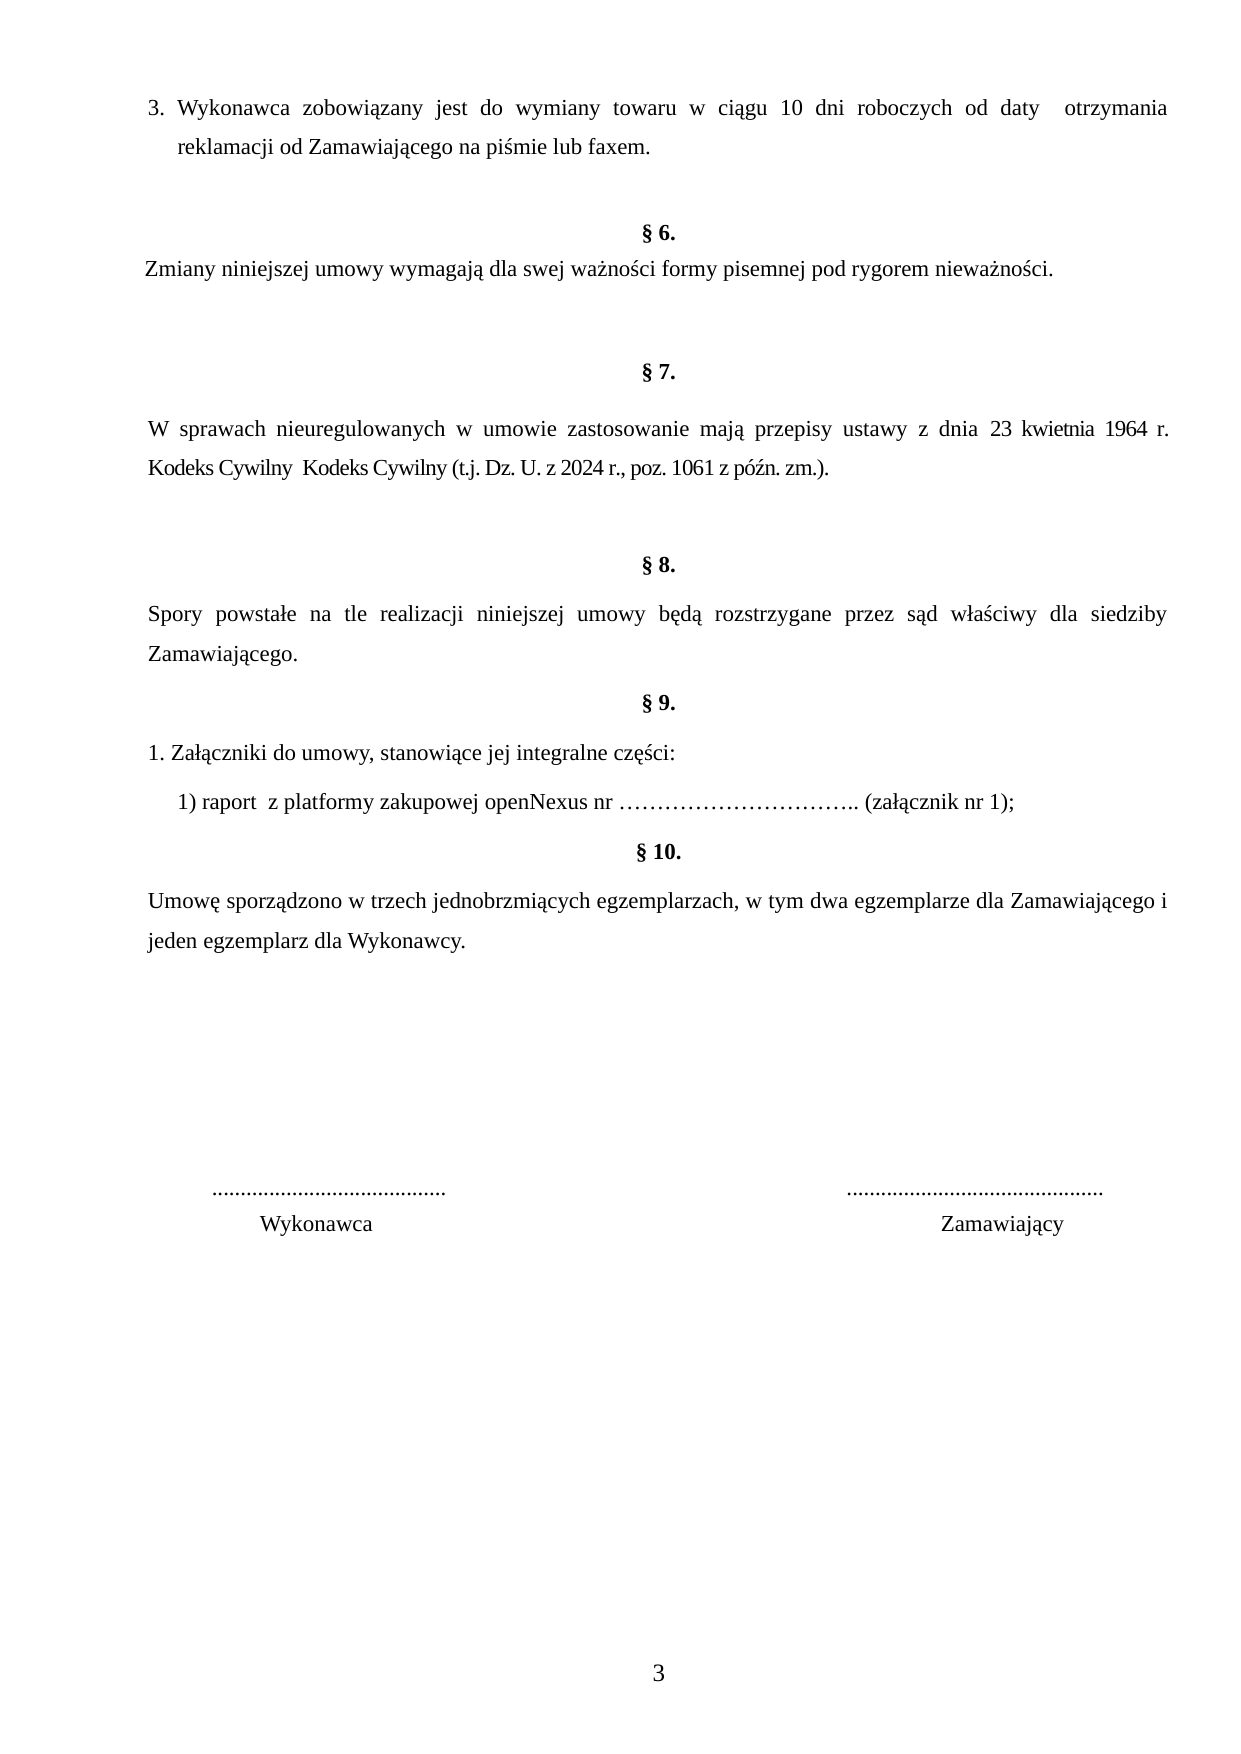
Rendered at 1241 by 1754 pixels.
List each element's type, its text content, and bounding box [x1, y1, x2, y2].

text 1. Załączniki do umowy, stanowiące jej integralne części: [148, 739, 1169, 765]
text § 7. [148, 358, 1169, 384]
text § 8. [148, 551, 1169, 577]
text ......................................... ............................................. [148, 1174, 1169, 1201]
text 3. Wykonawca zobowiązany jest do wymiany towaru w ciągu 10 dni roboczych od daty otrzymania reklamacji od Zamawiającego na piśmie lub faxem. [148, 94, 1169, 159]
text § 10. [148, 838, 1169, 864]
text § 9. [148, 689, 1169, 716]
text W sprawach nieuregulowanych w umowie zastosowanie mają przepisy ustawy z dnia 23 kwietnia 1964 r. Kodeks Cywilny Kodeks Cywilny (t.j. Dz. U. z 2024 r., poz. 1061 z późn. zm.). [148, 415, 1169, 481]
text Umowę sporządzono w trzech jednobrzmiących egzemplarzach, w tym dwa egzemplarze dla Zamawiającego i jeden egzemplarz dla Wykonawcy. [148, 887, 1169, 953]
text § 6. [148, 219, 1169, 245]
text Wykonawca Zamawiający [154, 1211, 1169, 1237]
text Spory powstałe na tle realizacji niniejszej umowy będą rozstrzygane przez sąd właściwy dla siedziby Zamawiającego. [148, 600, 1169, 666]
text 1) raport z platformy zakupowej openNexus nr ………………………….. (załącznik nr 1); [177, 788, 1169, 815]
text Zmiany niniejszej umowy wymagają dla swej ważności formy pisemnej pod rygorem nieważności. [110, 255, 1169, 282]
